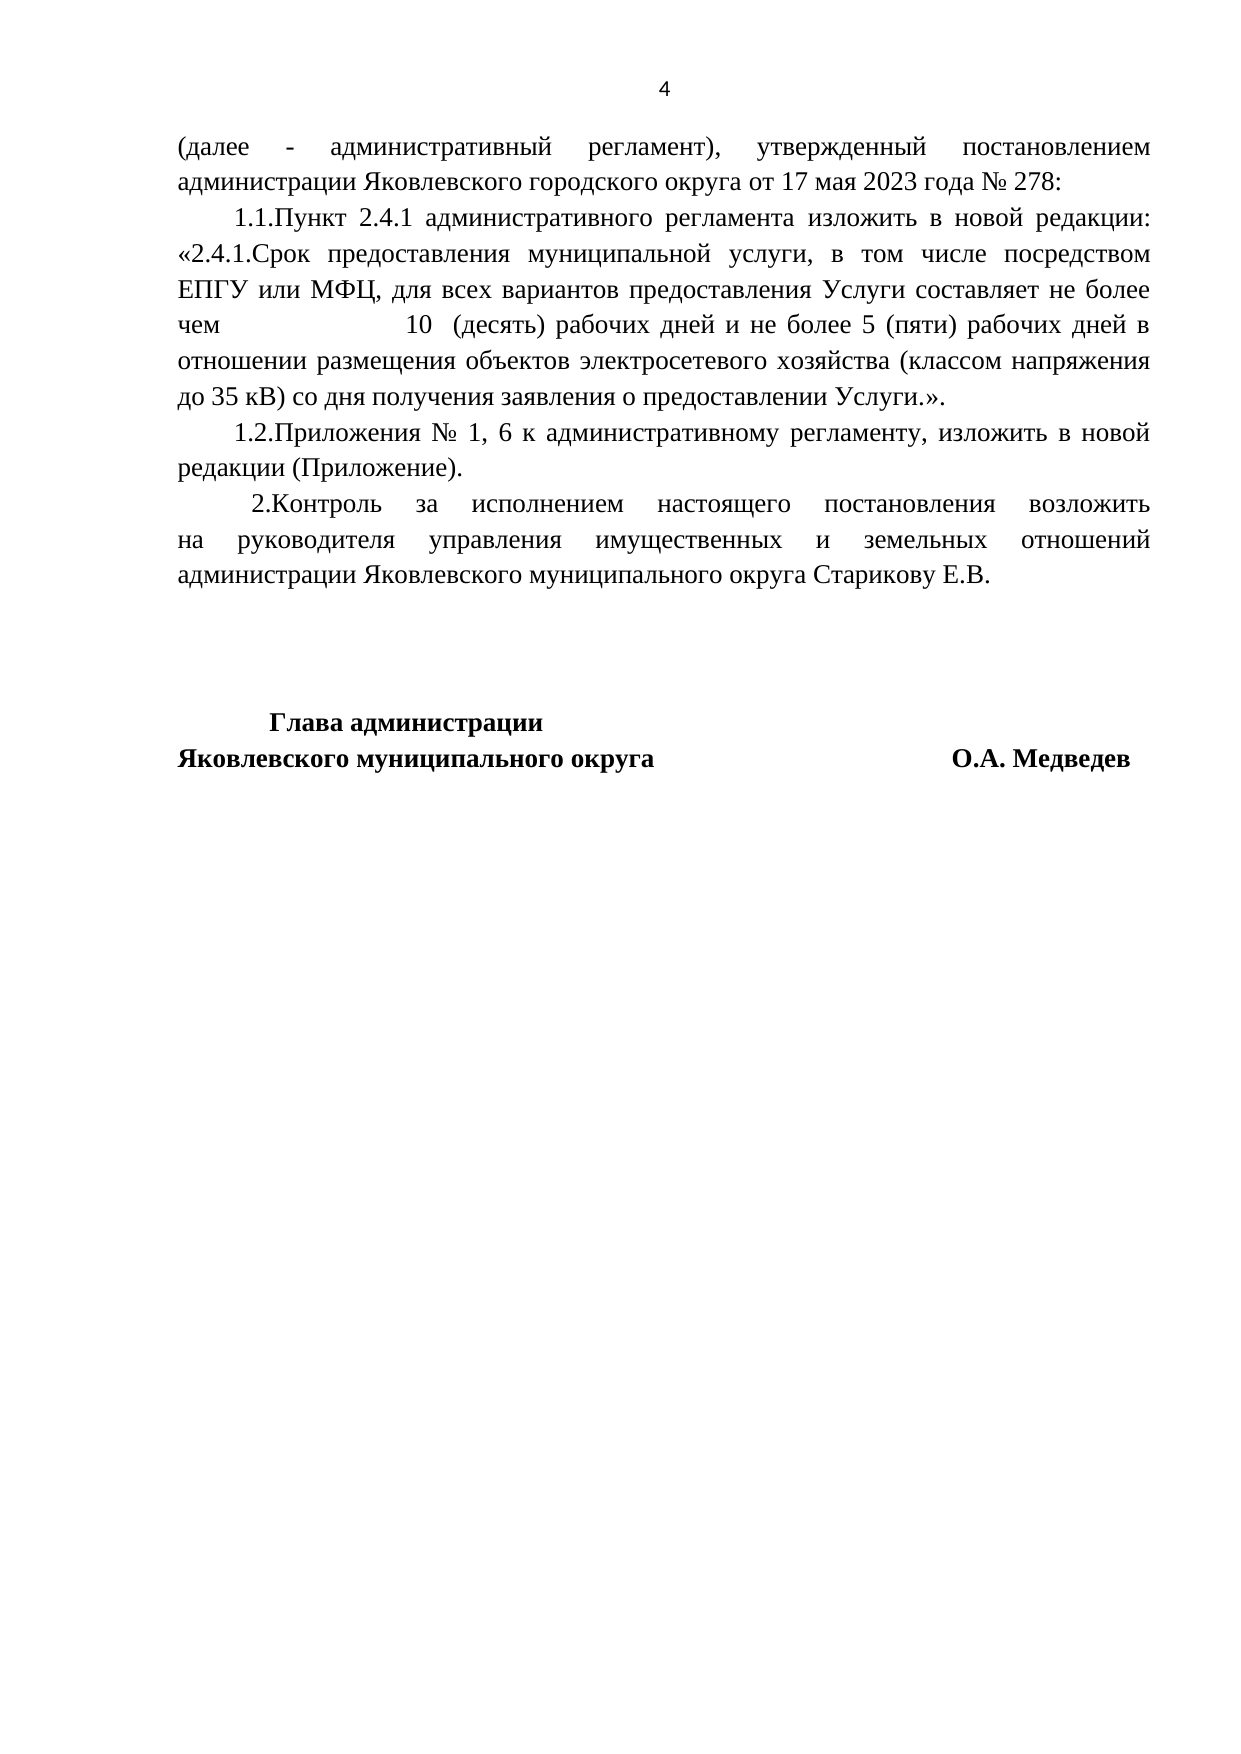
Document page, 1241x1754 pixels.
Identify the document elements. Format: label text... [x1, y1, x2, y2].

text Глава администрации [177, 706, 1152, 737]
text 2.Контроль за исполнением настоящего постановления возложить на руководителя управления имущественных и земельных отношений администрации Яковлевского муниципального округа Старикову Е.В. [177, 487, 1152, 590]
text 1.1.Пункт 2.4.1 административного регламента изложить в новой редакции: «2.4.1.Срок предоставления муниципальной услуги, в том числе посредством ЕПГУ или МФЦ, для всех вариантов предоставления Услуги составляет не более чем 10 (десять) рабочих дней и не более 5 (пяти) рабочих дней в отношении размещения объектов электросетевого хозяйства (классом напряжения до 35 кВ) со дня получения заявления о предоставлении Услуги.». [177, 201, 1152, 411]
text Яковлевского муниципального округа О.А. Медведев [177, 742, 1152, 773]
text 1.2.Приложения № 1, 6 к административному регламенту, изложить в новой редакции (Приложение). [177, 416, 1152, 482]
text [177, 130, 1152, 197]
